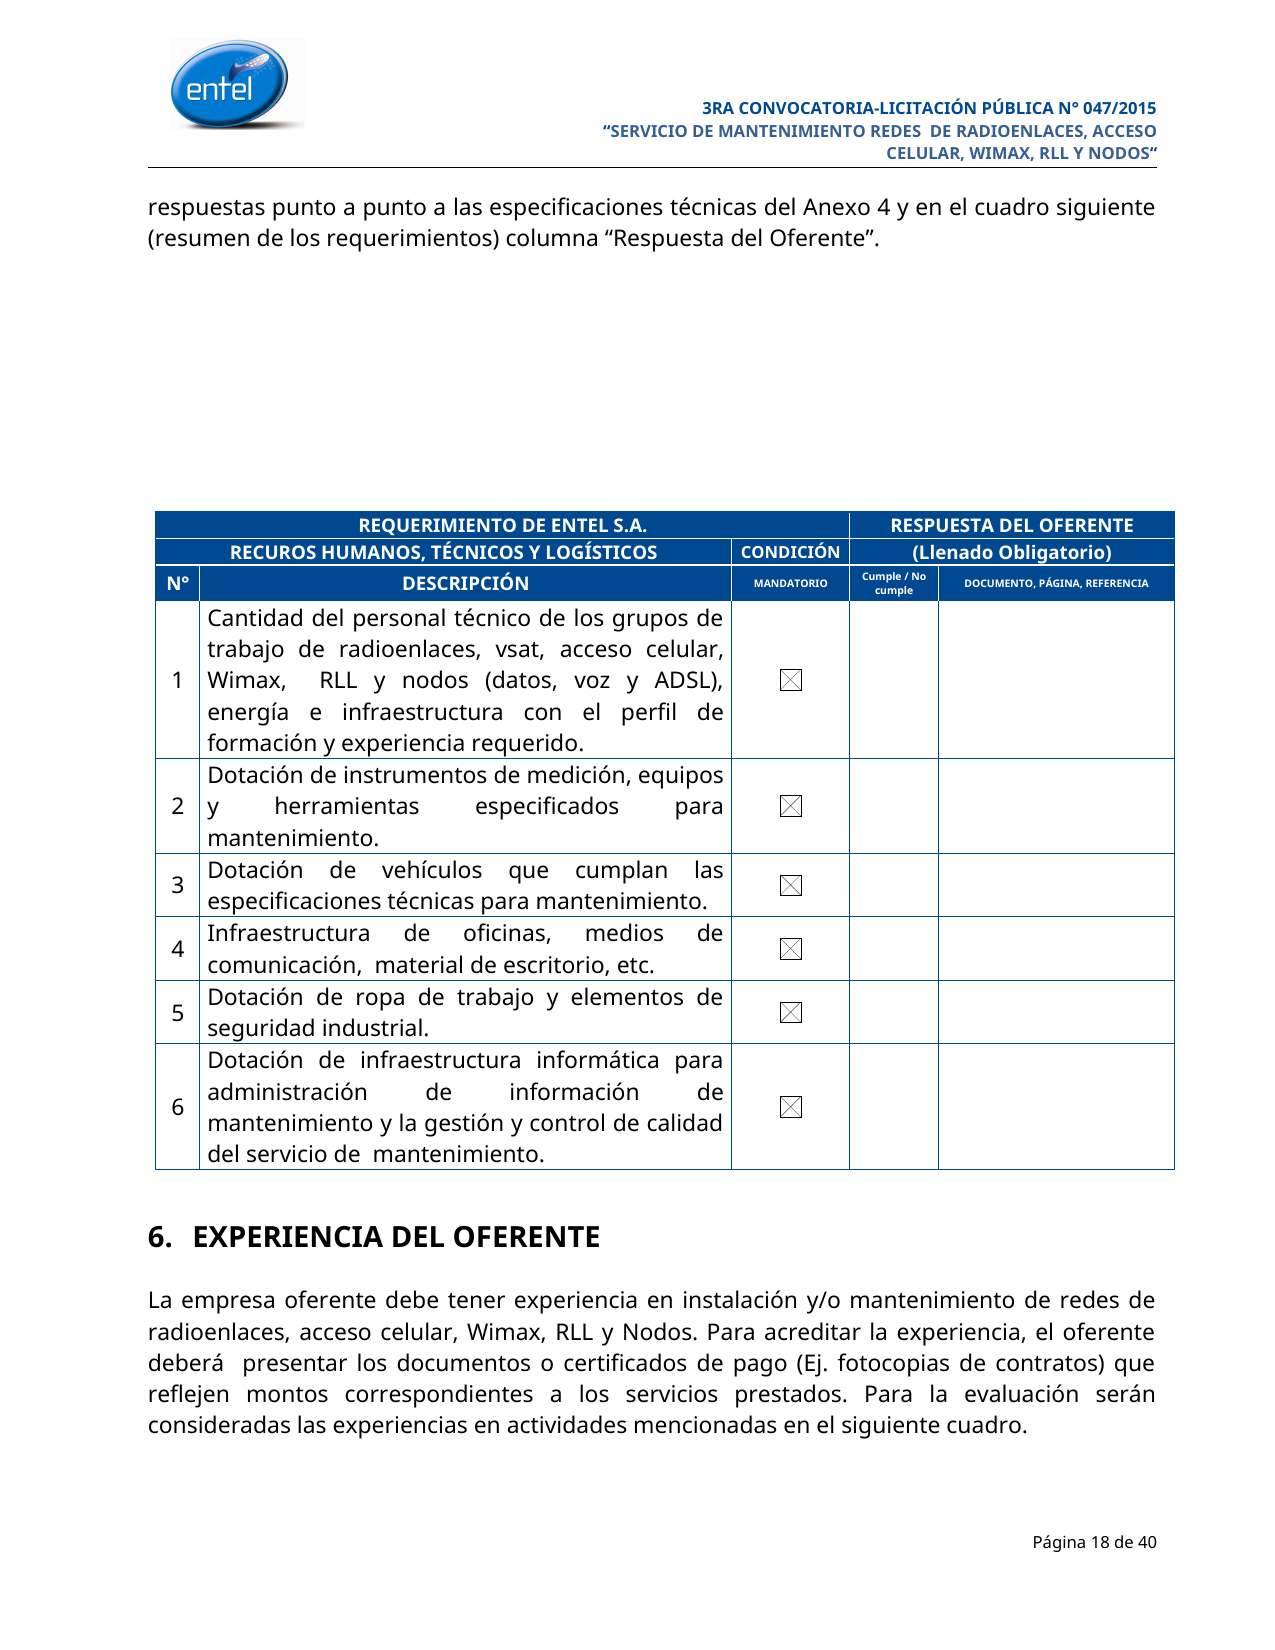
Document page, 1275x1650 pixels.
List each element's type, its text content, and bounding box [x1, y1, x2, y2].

text La empresa oferente debe tener experiencia en instalación y/o mantenimiento de redes de radioenlaces, acceso celular, Wimax, RLL y Nodos. Para acreditar la experiencia, el oferente deberá presentar los documentos o certificados de pago (Ej. fotocopias de contratos) que reflejen montos correspondientes a los servicios prestados. Para la evaluación serán consideradas las experiencias en actividades mencionadas en el siguiente cuadro. [148, 1284, 1157, 1440]
table_cell [850, 759, 938, 853]
table_cell N° [156, 566, 199, 601]
table_header REQUERIMIENTO DE ENTEL S.A. [156, 513, 849, 538]
table_cell (Llenado Obligatorio) [850, 539, 1174, 564]
table_cell MANDATORIO [732, 566, 849, 601]
table_cell Dotación de instrumentos de medición, equipos y herramientas especificados para mantenimiento. [200, 759, 731, 853]
table_cell 3 [156, 854, 199, 916]
table_cell [850, 917, 938, 980]
table_cell [939, 854, 1174, 916]
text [148, 191, 1157, 253]
table_cell [732, 602, 849, 758]
table_cell DESCRIPCIÓN [200, 566, 731, 601]
table_cell 6 [156, 1044, 199, 1169]
table_cell Cantidad del personal técnico de los grupos de trabajo de radioenlaces, vsat, acceso celular, Wimax, RLL y nodos (datos, voz y ADSL), energía e infraestructura con el perfil de formación y experiencia requerido. [200, 602, 731, 758]
table_cell [850, 1044, 938, 1169]
table_cell RECUROS HUMANOS, TÉCNICOS Y LOGÍSTICOS [156, 539, 731, 564]
table_cell [939, 1044, 1174, 1169]
table_cell [732, 1044, 849, 1169]
table_cell [939, 981, 1174, 1043]
table_cell [732, 917, 849, 980]
table_cell Dotación de vehículos que cumplan las especificaciones técnicas para mantenimiento. [200, 854, 731, 916]
picture [170, 38, 305, 130]
table_cell [939, 759, 1174, 853]
table_cell [939, 602, 1174, 758]
table_cell Dotación de ropa de trabajo y elementos de seguridad industrial. [200, 981, 731, 1043]
table_cell 1 [156, 602, 199, 758]
table_cell Dotación de infraestructura informática para administración de información de mantenimiento y la gestión y control de calidad del servicio de mantenimiento. [200, 1044, 731, 1169]
table_cell [732, 759, 849, 853]
table_cell Infraestructura de oficinas, medios de comunicación, material de escritorio, etc. [200, 917, 731, 980]
table_header RESPUESTA DEL OFERENTE [850, 513, 1174, 538]
list EXPERIENCIA DEL OFERENTE [148, 1216, 1157, 1256]
table_cell [939, 917, 1174, 980]
table_cell [850, 602, 938, 758]
table_cell [732, 981, 849, 1043]
table_cell Cumple / No cumple [850, 566, 938, 601]
table_cell CONDICIÓN [732, 539, 849, 564]
table_cell 5 [156, 981, 199, 1043]
table_cell [850, 981, 938, 1043]
table_cell 4 [156, 917, 199, 980]
table_cell [850, 854, 938, 916]
table_cell DOCUMENTO, PÁGINA, REFERENCIA [939, 566, 1174, 601]
table_cell 2 [156, 759, 199, 853]
table_cell [732, 854, 849, 916]
